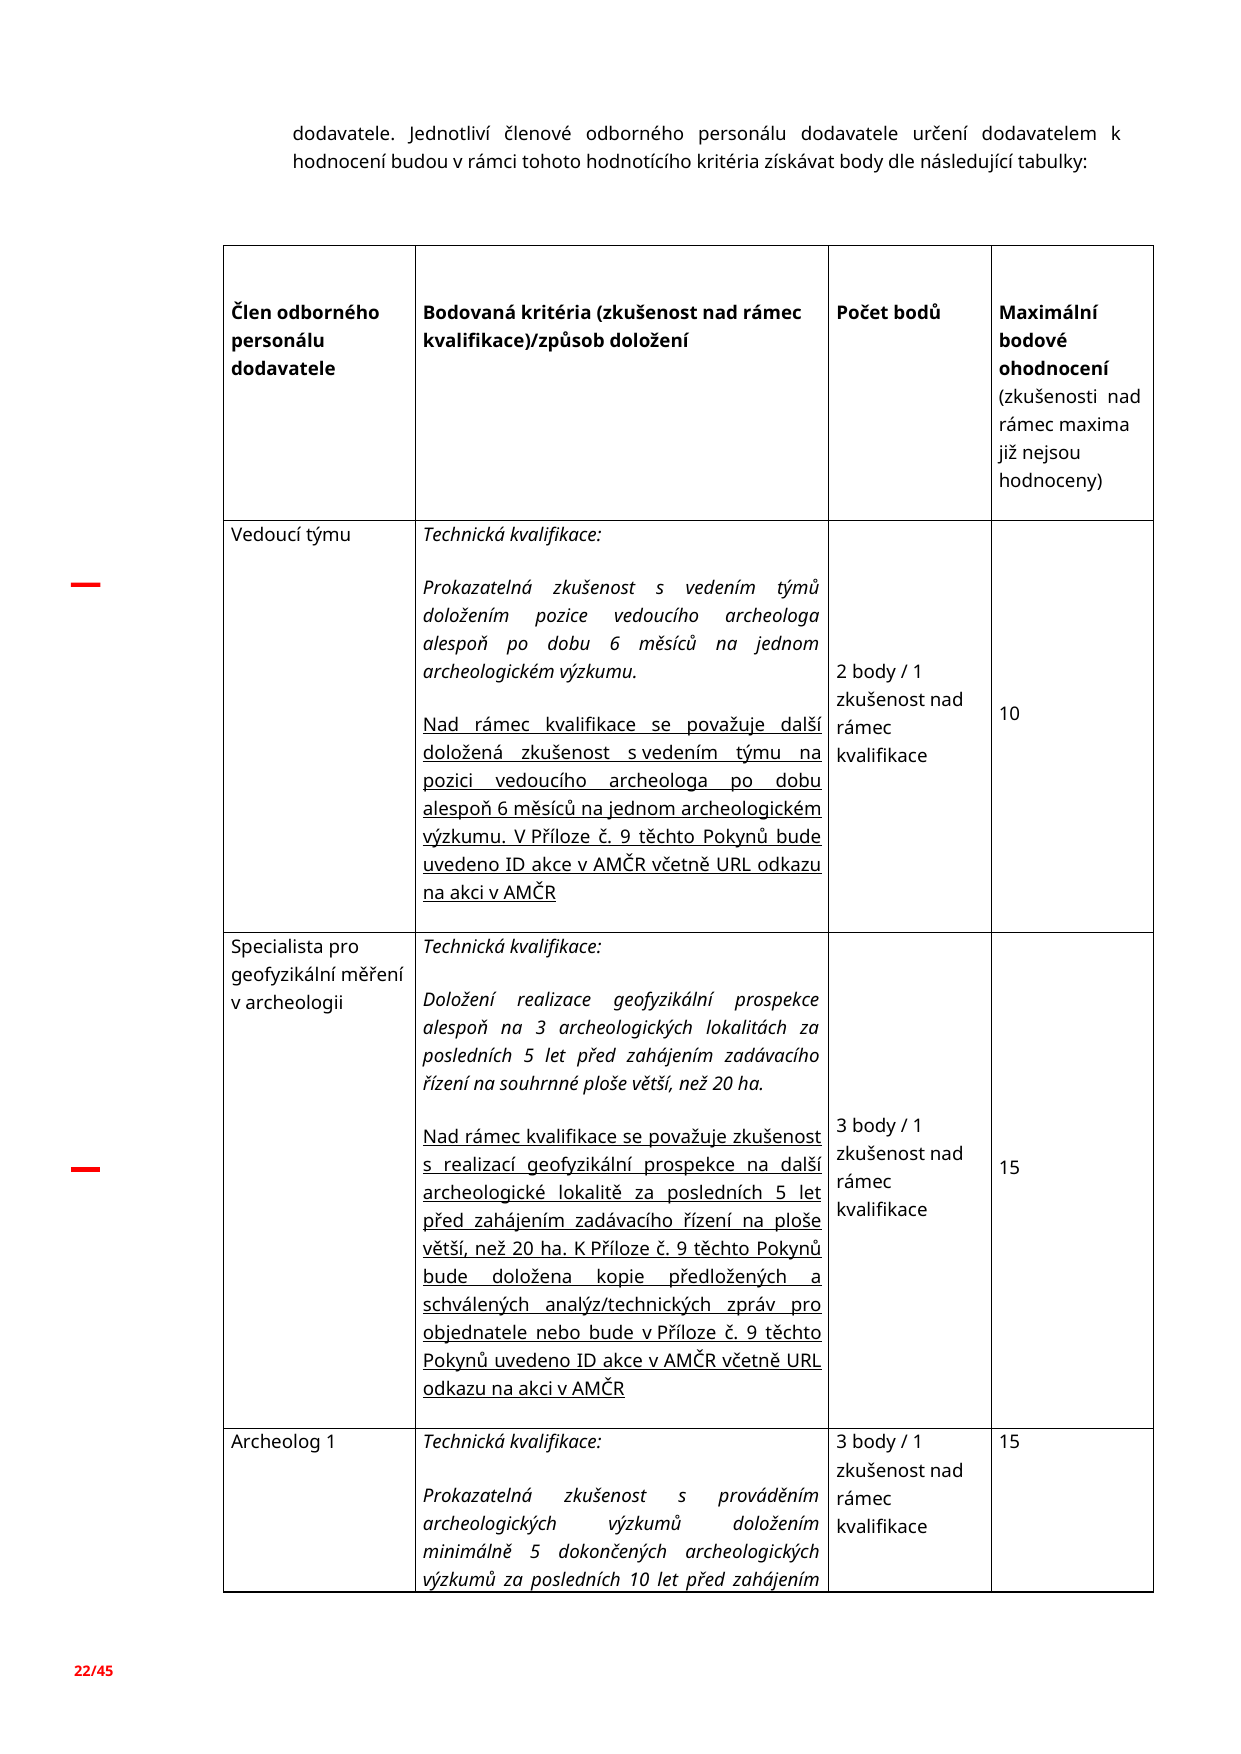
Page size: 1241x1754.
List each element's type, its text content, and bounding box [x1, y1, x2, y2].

table_cell 15 [992, 933, 1153, 1428]
table_cell Specialista pro geofyzikální měření v archeologii [224, 933, 415, 1428]
table_cell 2 body / 1 zkušenost nad rámec kvalifikace [829, 521, 991, 932]
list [292, 121, 1122, 174]
table_cell 15 [992, 1429, 1153, 1591]
table_cell Archeolog 1 [224, 1429, 415, 1591]
table_header Člen odborného personálu dodavatele [224, 246, 415, 520]
table_cell 3 body / 1 zkušenost nad rámec kvalifikace [829, 933, 991, 1428]
table_cell Technická kvalifikace: Doložení realizace geofyzikální prospekce alespoň na 3 archeologických lokalitách za posledních 5 let před zahájením zadávacího řízení na souhrnné ploše větší, než 20 ha. Nad rámec kvalifikace se považuje zkušenost s realizací geofyzikální prospekce na další archeologické lokalitě za posledních 5 let před zahájením zadávacího řízení na ploše větší, než 20 ha. K Příloze č. 9 těchto Pokynů bude doložena kopie předložených a schválených analýz/technických zpráv pro objednatele nebo bude v Příloze č. 9 těchto Pokynů uvedeno ID akce v AMČR včetně URL odkazu na akci v AMČR [416, 933, 828, 1428]
table_header Bodovaná kritéria (zkušenost nad rámec kvalifikace)/způsob doložení [416, 246, 828, 520]
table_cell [829, 1429, 991, 1591]
table_cell 10 [992, 521, 1153, 932]
table_cell Technická kvalifikace: Prokazatelná zkušenost s vedením týmů doložením pozice vedoucího archeologa alespoň po dobu 6 měsíců na jednom archeologickém výzkumu. Nad rámec kvalifikace se považuje další doložená zkušenost s vedením týmu na pozici vedoucího archeologa po dobu alespoň 6 měsíců na jednom archeologickém výzkumu. V Příloze č. 9 těchto Pokynů bude uvedeno ID akce v AMČR včetně URL odkazu na akci v AMČR [416, 521, 828, 932]
table_header Maximální bodové ohodnocení (zkušenosti nad rámec maxima již nejsou hodnoceny) [992, 246, 1153, 520]
table_header Počet bodů [829, 246, 991, 520]
table_cell Vedoucí týmu [224, 521, 415, 932]
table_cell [416, 1429, 828, 1591]
